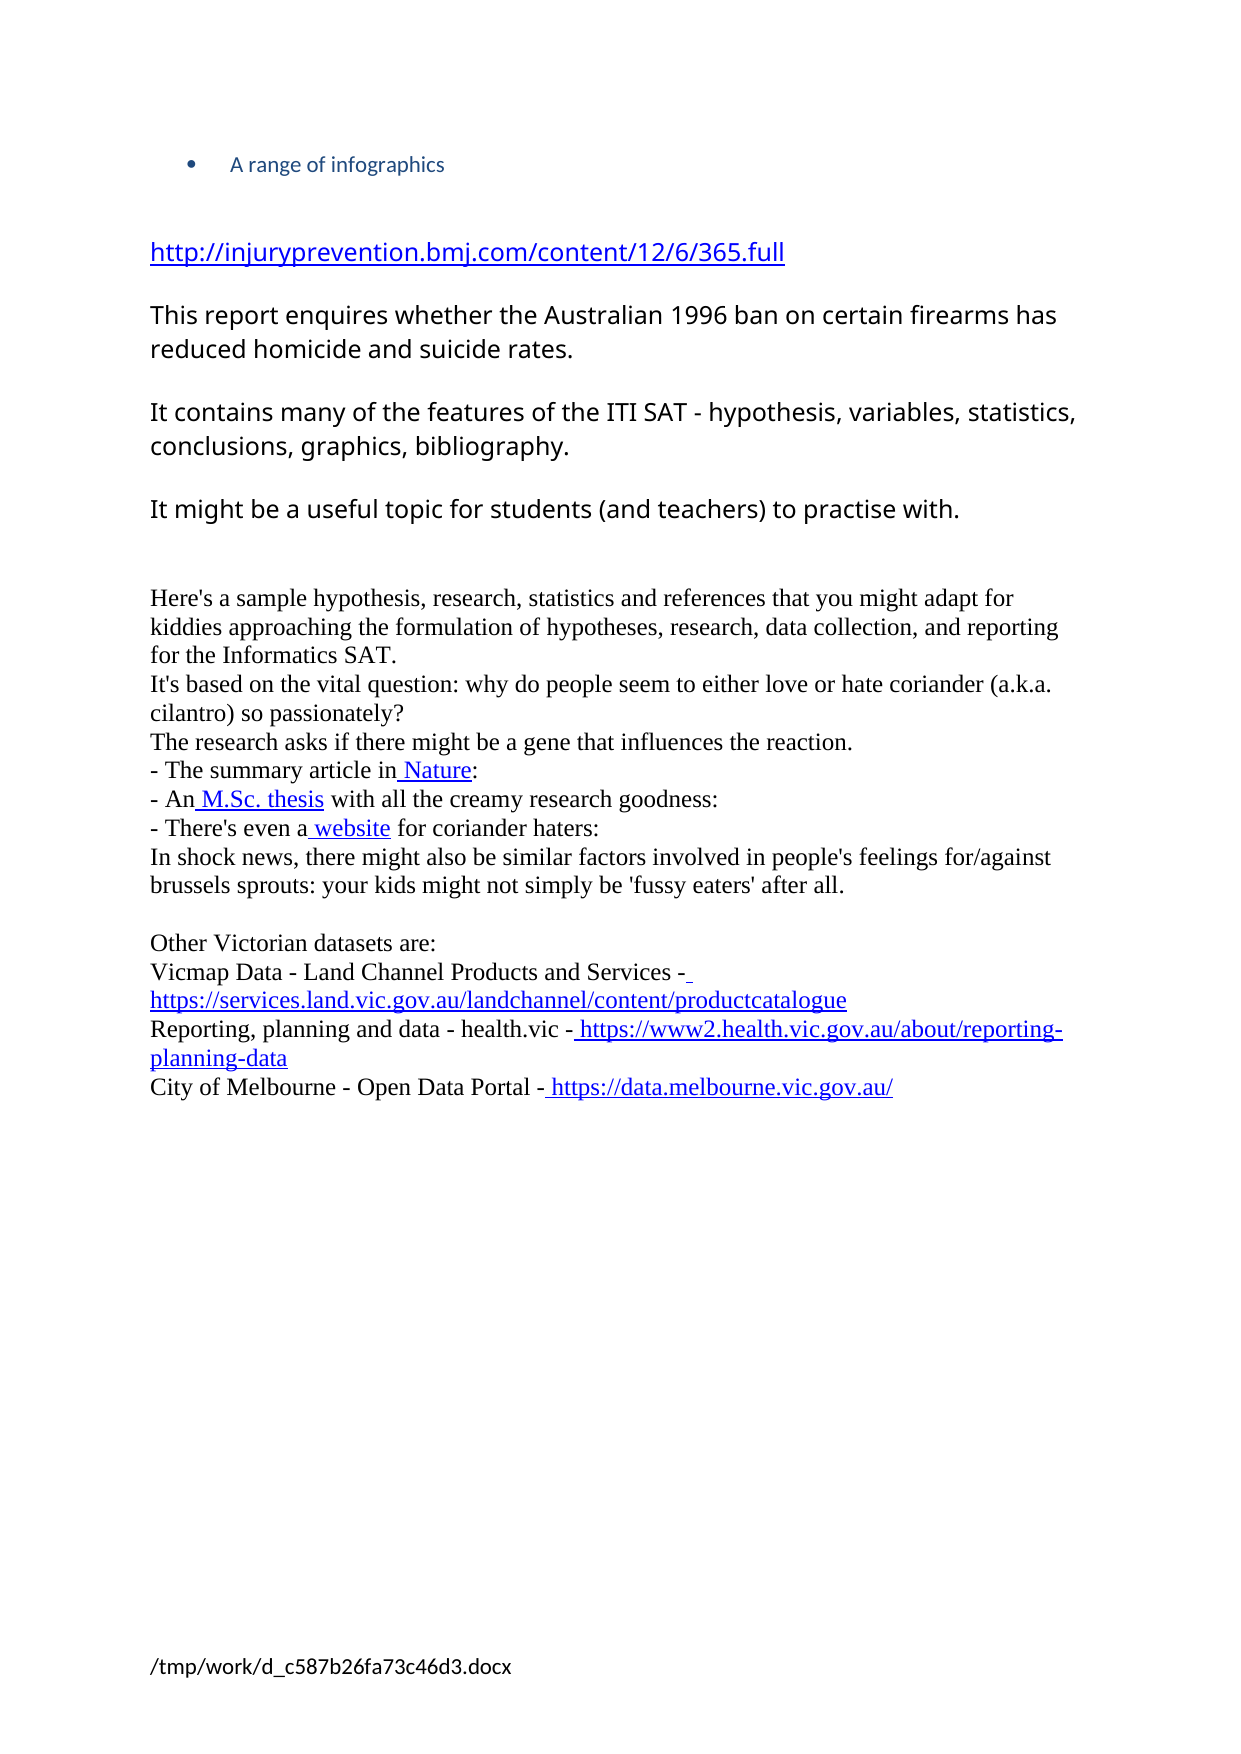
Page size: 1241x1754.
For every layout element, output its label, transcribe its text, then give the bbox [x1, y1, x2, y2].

list  A range of infographics [187, 150, 1090, 178]
text Other Victorian datasets are: [150, 928, 1090, 957]
text It's based on the vital question: why do people seem to either love or hate coriander (a.k.a. cilantro) so passionately? [150, 669, 1090, 727]
text Here's a sample hypothesis, research, statistics and references that you might adapt for kiddies approaching the formulation of hypotheses, research, data collection, and reporting for the Informatics SAT. [150, 583, 1090, 669]
text - ​An M.Sc​. thesis with all the creamy research goodness: [150, 784, 1090, 813]
text - The summary article in Nature: [150, 755, 1090, 784]
text ​- There's even a website for coriander haters: [150, 813, 1090, 842]
text This report enquires whether the Australian 1996 ban on certain firearms has reduced homicide and suicide rates. [150, 298, 1090, 366]
text City of Melbourne - Open Data Portal - https://data.melbourne.vic.gov.au/ [150, 1072, 1090, 1100]
text It contains many of the features of the ITI SAT - hypothesis, variables, statistics, conclusions, graphics, bibliography. [150, 394, 1090, 463]
text The research asks if there might be a gene that influences the reaction. [150, 727, 1090, 755]
text http://injuryprevention.bmj.com/content/12/6/365.full [150, 235, 1090, 269]
text It might be a useful topic for students (and teachers) to practise with. [150, 491, 1090, 525]
text Vicmap Data - Land Channel Products and Services - https://services.land.vic.gov.au/landchannel/content/productcatalogue [150, 957, 1090, 1014]
text Reporting, planning and data - health.vic - https://www2.health.vic.gov.au/about/reporting-planning-data [150, 1014, 1090, 1072]
text In shock news, there might also be similar factors involved in people's feelings for/against brussels sprouts: your kids might not simply be 'fussy eaters' after all. [150, 842, 1090, 899]
